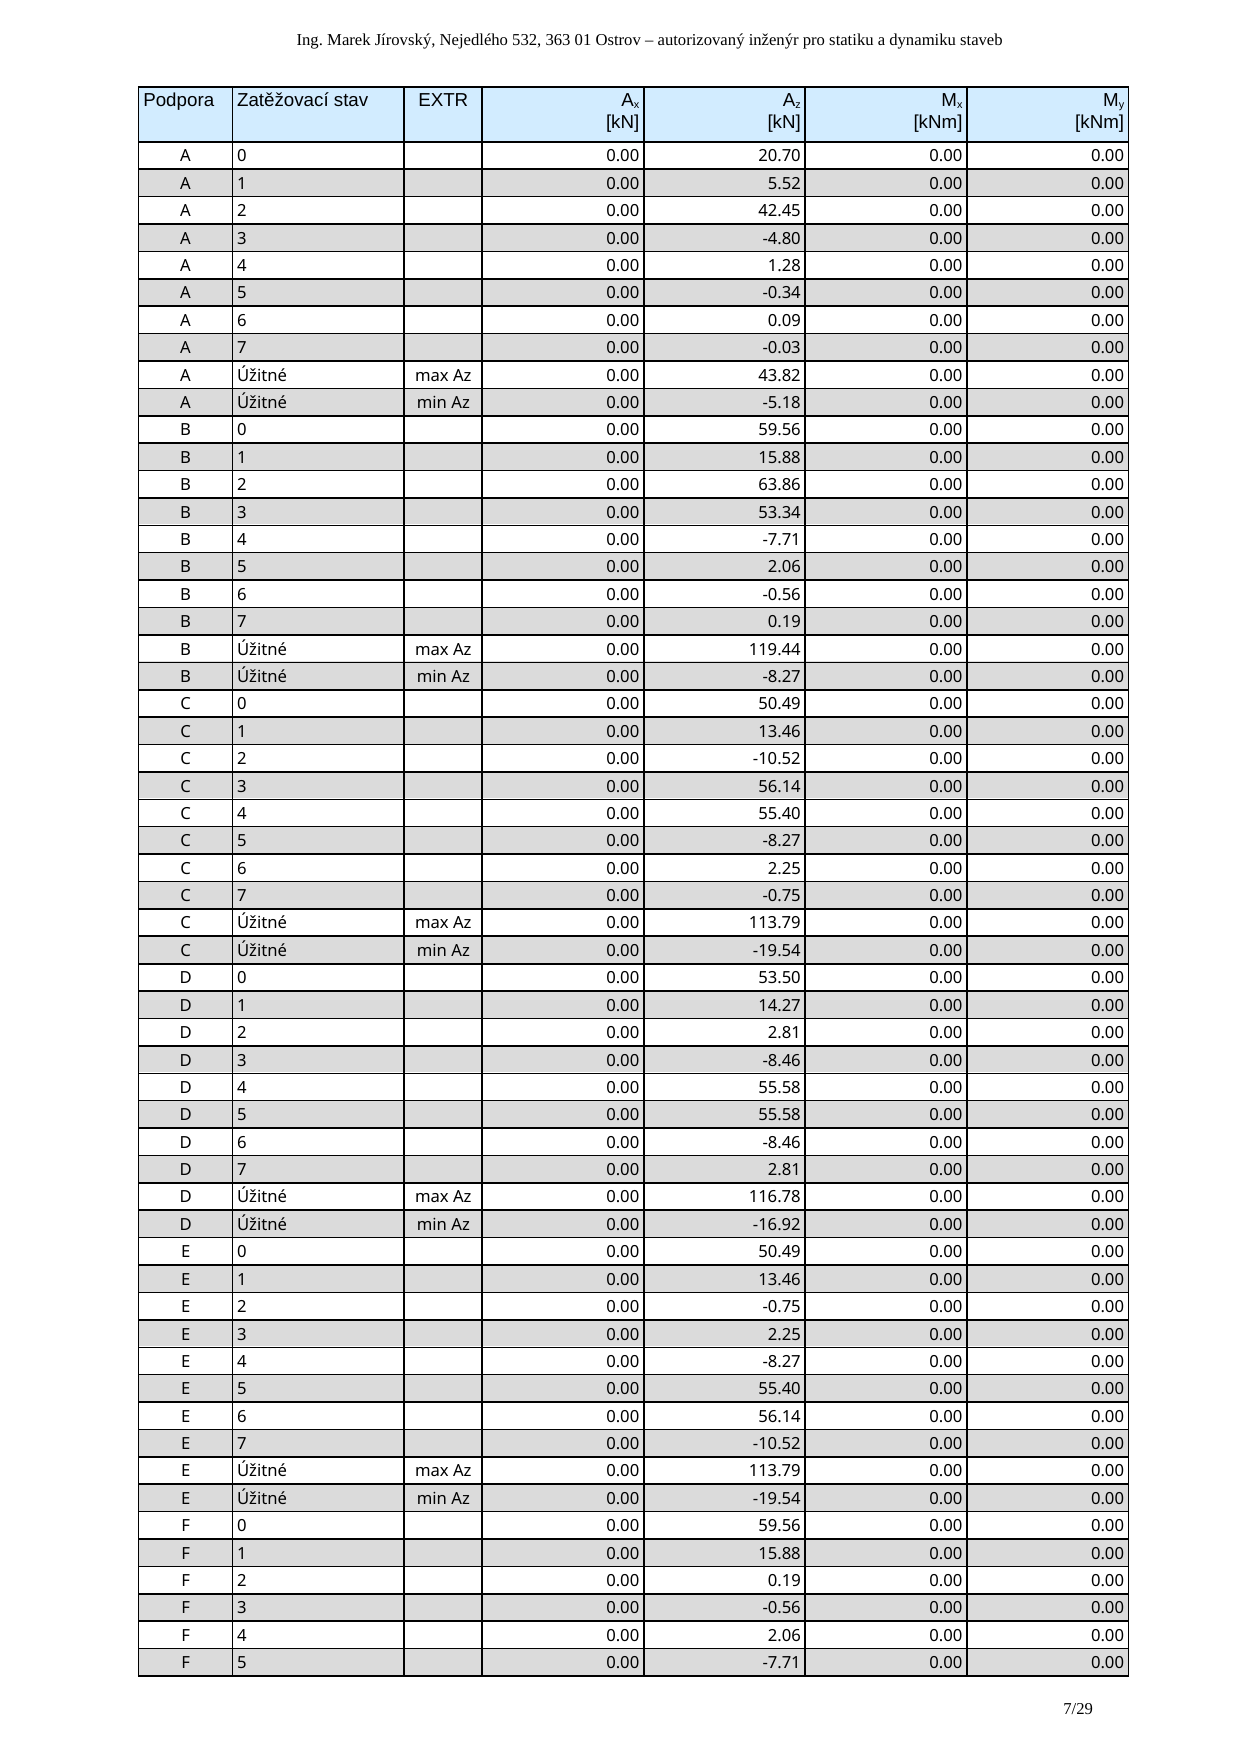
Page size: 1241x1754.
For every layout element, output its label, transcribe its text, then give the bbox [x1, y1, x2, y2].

table_cell Úžitné [233, 910, 403, 935]
table_cell 0.00 [483, 937, 643, 963]
table_cell 0.00 [806, 1293, 966, 1319]
table_cell max Az [405, 1458, 481, 1483]
table_cell 0.00 [483, 663, 643, 689]
table_cell 0.00 [483, 553, 643, 579]
table_cell 0.00 [483, 1403, 643, 1428]
table_cell 0.00 [968, 1156, 1128, 1182]
table_cell 0.00 [483, 636, 643, 661]
table_cell 0.00 [968, 910, 1128, 935]
table_cell 0.00 [968, 1595, 1128, 1620]
table_cell 0.00 [483, 1321, 643, 1346]
table_cell 0.00 [483, 581, 643, 607]
table_cell 0.00 [806, 718, 966, 744]
table_cell 0.00 [806, 143, 966, 168]
table_cell E [139, 1348, 232, 1374]
table_cell 0.00 [806, 1567, 966, 1593]
table_cell [405, 1649, 481, 1675]
table_cell B [139, 636, 232, 661]
table_cell min Az [405, 937, 481, 963]
table_cell 0.00 [806, 1622, 966, 1648]
table_cell [405, 882, 481, 908]
table_cell -16.92 [645, 1211, 804, 1237]
table_cell 0.00 [483, 1184, 643, 1209]
table_cell E [139, 1238, 232, 1264]
table_cell 0.00 [968, 334, 1128, 360]
table_cell [405, 608, 481, 634]
table_cell 0.00 [483, 1348, 643, 1374]
table_cell 7 [233, 334, 403, 360]
table_cell 3 [233, 1321, 403, 1346]
table_cell 6 [233, 1129, 403, 1154]
table_cell 0.00 [806, 1101, 966, 1127]
table_cell 13.46 [645, 1266, 804, 1292]
table_cell 0.00 [968, 499, 1128, 524]
table_cell E [139, 1430, 232, 1456]
table_cell E [139, 1403, 232, 1428]
table_cell 0.00 [483, 280, 643, 305]
table_cell Úžitné [233, 362, 403, 387]
table_cell [405, 252, 481, 278]
table_cell 59.56 [645, 1512, 804, 1538]
table_cell 2.25 [645, 855, 804, 881]
table_cell 0.00 [968, 1074, 1128, 1100]
table_cell [405, 1403, 481, 1428]
table_cell 0.00 [806, 581, 966, 607]
table_cell max Az [405, 1184, 481, 1209]
table_cell 0.00 [968, 965, 1128, 990]
table_cell C [139, 773, 232, 798]
table_cell B [139, 499, 232, 524]
table_cell 0.00 [806, 252, 966, 278]
table_cell [405, 307, 481, 333]
table_cell -10.52 [645, 1430, 804, 1456]
table_cell [405, 1567, 481, 1593]
table_cell C [139, 910, 232, 935]
table_cell 0.00 [968, 1211, 1128, 1237]
table_cell -10.52 [645, 745, 804, 771]
table_cell 0.00 [806, 362, 966, 387]
table_cell Úžitné [233, 1184, 403, 1209]
table_cell 0.00 [483, 1595, 643, 1620]
table_header Az [kN] [645, 88, 804, 141]
table_cell 0.00 [806, 1649, 966, 1675]
table_cell C [139, 691, 232, 716]
table_header Zatěžovací stav [233, 88, 403, 141]
table_cell 55.58 [645, 1074, 804, 1100]
table_cell 0.09 [645, 307, 804, 333]
table_cell 50.49 [645, 1238, 804, 1264]
table_cell C [139, 937, 232, 963]
table_cell [405, 499, 481, 524]
table_cell 0.19 [645, 1567, 804, 1593]
table_cell 0.00 [968, 444, 1128, 470]
table_cell 0.00 [806, 1156, 966, 1182]
table_cell Úžitné [233, 389, 403, 415]
table_cell 0.00 [483, 499, 643, 524]
table_cell [405, 1101, 481, 1127]
table_cell 0 [233, 1238, 403, 1264]
table_cell 0.00 [483, 1074, 643, 1100]
table_cell 0.00 [806, 882, 966, 908]
table_cell 6 [233, 307, 403, 333]
table_cell 2.81 [645, 1019, 804, 1045]
table_cell -19.54 [645, 1485, 804, 1511]
table_cell 0.00 [483, 1238, 643, 1264]
table_cell 0.00 [968, 143, 1128, 168]
table_cell F [139, 1540, 232, 1566]
table_cell 0.00 [968, 636, 1128, 661]
table_cell 0.00 [968, 718, 1128, 744]
table_cell 0.00 [806, 553, 966, 579]
table_cell -8.27 [645, 1348, 804, 1374]
table_cell D [139, 965, 232, 990]
table_cell D [139, 1019, 232, 1045]
table_cell D [139, 1047, 232, 1072]
table_cell 0.00 [806, 992, 966, 1018]
table_cell Úžitné [233, 663, 403, 689]
table_cell 2.81 [645, 1156, 804, 1182]
table_cell F [139, 1567, 232, 1593]
table_cell 0.00 [806, 1266, 966, 1292]
table_cell 4 [233, 1622, 403, 1648]
table_cell 0.00 [968, 526, 1128, 552]
table_cell F [139, 1595, 232, 1620]
table_cell 0.00 [483, 471, 643, 497]
table_cell 0.00 [806, 307, 966, 333]
table_cell 0.00 [483, 882, 643, 908]
table_cell B [139, 471, 232, 497]
table_cell 3 [233, 1047, 403, 1072]
table_cell 0 [233, 965, 403, 990]
table_cell 3 [233, 773, 403, 798]
table_cell 0 [233, 417, 403, 442]
table_cell 5 [233, 1101, 403, 1127]
table_cell 0.00 [483, 855, 643, 881]
table_cell [405, 1156, 481, 1182]
table_cell -8.27 [645, 663, 804, 689]
table_cell 0.00 [806, 855, 966, 881]
table_cell [405, 718, 481, 744]
table_cell 2 [233, 1019, 403, 1045]
table_cell 0.00 [483, 1375, 643, 1401]
table_cell [405, 170, 481, 196]
table_cell 5 [233, 1649, 403, 1675]
table_cell 0.00 [483, 1019, 643, 1045]
table_cell [405, 280, 481, 305]
table_cell 0.00 [483, 1101, 643, 1127]
table_cell 0.00 [483, 965, 643, 990]
table_cell 3 [233, 499, 403, 524]
table_cell E [139, 1458, 232, 1483]
table_cell 0.00 [483, 444, 643, 470]
table_cell [405, 827, 481, 853]
table_cell [405, 197, 481, 223]
table_cell A [139, 170, 232, 196]
table_cell 0.00 [968, 1403, 1128, 1428]
table_cell -7.71 [645, 1649, 804, 1675]
table_cell 0.00 [806, 937, 966, 963]
table_cell 0.00 [483, 252, 643, 278]
table_cell 0.00 [806, 773, 966, 798]
table_cell 0.00 [968, 1512, 1128, 1538]
table_cell 0.00 [968, 1567, 1128, 1593]
table_cell 0 [233, 143, 403, 168]
table_cell 63.86 [645, 471, 804, 497]
table_cell [405, 1321, 481, 1346]
table_header Ax [kN] [483, 88, 643, 141]
table_cell -8.46 [645, 1129, 804, 1154]
table_cell 0.00 [806, 800, 966, 826]
table_cell B [139, 526, 232, 552]
table_cell Úžitné [233, 1485, 403, 1511]
table_cell B [139, 444, 232, 470]
table_cell A [139, 280, 232, 305]
table_cell 0.00 [968, 800, 1128, 826]
table_cell 0.00 [968, 553, 1128, 579]
table_cell 0.00 [806, 1540, 966, 1566]
table_cell 0.00 [968, 280, 1128, 305]
table_header Podpora [139, 88, 232, 141]
table_cell 6 [233, 1403, 403, 1428]
table_cell Úžitné [233, 636, 403, 661]
table_cell [405, 1622, 481, 1648]
table_cell max Az [405, 910, 481, 935]
table_cell 0.00 [806, 663, 966, 689]
table_cell 1 [233, 718, 403, 744]
table_cell 0.00 [483, 1047, 643, 1072]
table_cell 0.00 [483, 1540, 643, 1566]
table_cell 0.00 [806, 1238, 966, 1264]
table_cell 0.00 [968, 1430, 1128, 1456]
table_cell 0.00 [968, 1293, 1128, 1319]
table_cell D [139, 1074, 232, 1100]
table_cell [405, 1540, 481, 1566]
table_cell 1 [233, 444, 403, 470]
table_cell [405, 1129, 481, 1154]
table_cell 5 [233, 827, 403, 853]
table_cell B [139, 608, 232, 634]
table_cell 6 [233, 855, 403, 881]
table_cell B [139, 417, 232, 442]
table_cell 0.00 [483, 417, 643, 442]
table_header EXTR [405, 88, 481, 141]
table_cell 0.00 [806, 608, 966, 634]
table_cell 0.00 [806, 1184, 966, 1209]
table_cell 0.00 [806, 197, 966, 223]
table_cell 0.00 [483, 691, 643, 716]
table_cell 0.00 [968, 882, 1128, 908]
table_cell 0.00 [806, 827, 966, 853]
table_cell 0.00 [806, 1430, 966, 1456]
table_cell 0.00 [806, 910, 966, 935]
table_cell 0 [233, 691, 403, 716]
table_cell 0.00 [483, 1485, 643, 1511]
table_cell E [139, 1266, 232, 1292]
table_cell 0.00 [806, 1595, 966, 1620]
table_cell 2 [233, 745, 403, 771]
table_cell 0.00 [483, 992, 643, 1018]
table_cell 0.00 [806, 1129, 966, 1154]
table_cell 0.00 [483, 745, 643, 771]
table_cell 0.00 [806, 1375, 966, 1401]
table_cell 0.00 [483, 362, 643, 387]
table_cell 0.00 [483, 1458, 643, 1483]
table_cell 0.00 [806, 636, 966, 661]
table_cell -8.27 [645, 827, 804, 853]
table_cell 0.00 [483, 1129, 643, 1154]
table_cell 2 [233, 1567, 403, 1593]
table_cell 116.78 [645, 1184, 804, 1209]
table_cell 0.00 [483, 526, 643, 552]
table_cell 0.00 [968, 745, 1128, 771]
table_cell 119.44 [645, 636, 804, 661]
table_cell D [139, 1156, 232, 1182]
table_cell 13.46 [645, 718, 804, 744]
table_cell 0.00 [483, 827, 643, 853]
table_cell 0.00 [806, 965, 966, 990]
table_cell 0.00 [968, 1019, 1128, 1045]
table_cell D [139, 1211, 232, 1237]
table_cell 3 [233, 225, 403, 251]
table_cell 0.00 [483, 800, 643, 826]
table_cell [405, 417, 481, 442]
table_cell C [139, 718, 232, 744]
table_cell 0.00 [806, 170, 966, 196]
table_cell 0.00 [806, 499, 966, 524]
table_cell 0.00 [968, 1649, 1128, 1675]
table_cell 0.00 [483, 773, 643, 798]
table_cell 0.00 [806, 1485, 966, 1511]
table_cell 53.50 [645, 965, 804, 990]
table_cell 5 [233, 1375, 403, 1401]
table_cell 15.88 [645, 1540, 804, 1566]
table_cell 0.00 [968, 1348, 1128, 1374]
table_cell 0.00 [968, 1540, 1128, 1566]
table_cell [405, 745, 481, 771]
table_cell F [139, 1622, 232, 1648]
table_cell 0.00 [806, 1047, 966, 1072]
table_cell 0.00 [483, 170, 643, 196]
table_cell 0 [233, 1512, 403, 1538]
table_cell 20.70 [645, 143, 804, 168]
table_cell 0.00 [483, 910, 643, 935]
table_cell [405, 1047, 481, 1072]
table_cell 0.00 [806, 1321, 966, 1346]
table_cell 0.00 [806, 225, 966, 251]
table_cell 5 [233, 280, 403, 305]
table_cell [405, 1293, 481, 1319]
table_cell 1 [233, 1540, 403, 1566]
table_cell 0.00 [483, 143, 643, 168]
table_cell min Az [405, 663, 481, 689]
table_cell 0.00 [806, 280, 966, 305]
table_cell 0.00 [968, 773, 1128, 798]
table_cell [405, 553, 481, 579]
table_cell 5 [233, 553, 403, 579]
table_cell -4.80 [645, 225, 804, 251]
table_cell 7 [233, 882, 403, 908]
table_cell min Az [405, 389, 481, 415]
table_cell 1 [233, 1266, 403, 1292]
table_cell [405, 1266, 481, 1292]
table_cell Úžitné [233, 937, 403, 963]
table_cell 0.00 [968, 252, 1128, 278]
table_cell E [139, 1293, 232, 1319]
table_cell D [139, 1184, 232, 1209]
table_cell 0.00 [968, 197, 1128, 223]
table_cell 0.00 [968, 417, 1128, 442]
table_cell 0.00 [968, 1622, 1128, 1648]
table_cell 0.00 [968, 1321, 1128, 1346]
table_cell 55.40 [645, 1375, 804, 1401]
table_cell 1 [233, 992, 403, 1018]
table_cell 0.00 [483, 1156, 643, 1182]
table_cell C [139, 827, 232, 853]
table_cell [405, 1512, 481, 1538]
table_cell 2.06 [645, 1622, 804, 1648]
table_cell A [139, 362, 232, 387]
table_cell B [139, 553, 232, 579]
table_cell 0.00 [483, 1567, 643, 1593]
table_cell 0.00 [806, 334, 966, 360]
table_cell 0.00 [483, 225, 643, 251]
table_cell -0.75 [645, 1293, 804, 1319]
table_cell 56.14 [645, 1403, 804, 1428]
table_cell 0.19 [645, 608, 804, 634]
table_cell 0.00 [806, 1458, 966, 1483]
table_cell 43.82 [645, 362, 804, 387]
table_cell 56.14 [645, 773, 804, 798]
table_cell 0.00 [968, 1238, 1128, 1264]
table_cell 2 [233, 1293, 403, 1319]
table_cell 0.00 [483, 1512, 643, 1538]
table_cell 7 [233, 1156, 403, 1182]
table_cell 0.00 [806, 526, 966, 552]
table_cell 5.52 [645, 170, 804, 196]
table_cell 0.00 [968, 1485, 1128, 1511]
table_cell 4 [233, 252, 403, 278]
table_cell 0.00 [483, 608, 643, 634]
table_cell 55.40 [645, 800, 804, 826]
table_cell [405, 1430, 481, 1456]
table_cell -0.34 [645, 280, 804, 305]
table_cell 4 [233, 800, 403, 826]
table_cell B [139, 663, 232, 689]
table_cell 0.00 [483, 1293, 643, 1319]
table_cell 0.00 [968, 307, 1128, 333]
table_cell 0.00 [968, 1458, 1128, 1483]
table_cell F [139, 1649, 232, 1675]
table_cell [405, 691, 481, 716]
table_cell 0.00 [806, 1403, 966, 1428]
table_cell 2.25 [645, 1321, 804, 1346]
table_cell 0.00 [968, 663, 1128, 689]
table_header Mx [kNm] [806, 88, 966, 141]
table_cell 0.00 [968, 170, 1128, 196]
table_cell A [139, 225, 232, 251]
table_cell [405, 965, 481, 990]
table_cell 4 [233, 526, 403, 552]
table_cell 1 [233, 170, 403, 196]
table_cell 2 [233, 197, 403, 223]
table_cell F [139, 1512, 232, 1538]
table_cell 0.00 [483, 389, 643, 415]
table_cell [405, 992, 481, 1018]
table_cell min Az [405, 1211, 481, 1237]
table_cell A [139, 307, 232, 333]
table_cell [405, 1595, 481, 1620]
table_cell [405, 1019, 481, 1045]
table_cell [405, 444, 481, 470]
table_cell 1.28 [645, 252, 804, 278]
table_cell 15.88 [645, 444, 804, 470]
table_cell 0.00 [483, 334, 643, 360]
table_cell 0.00 [968, 1129, 1128, 1154]
table_cell [405, 225, 481, 251]
table_cell 0.00 [968, 1047, 1128, 1072]
table_cell 0.00 [483, 1622, 643, 1648]
table_cell E [139, 1321, 232, 1346]
table_cell 0.00 [968, 581, 1128, 607]
table_cell 0.00 [806, 1512, 966, 1538]
table_cell -0.56 [645, 581, 804, 607]
table_cell [405, 143, 481, 168]
table_cell 0.00 [968, 471, 1128, 497]
table_cell 0.00 [968, 992, 1128, 1018]
table_cell 0.00 [968, 608, 1128, 634]
table_cell D [139, 1129, 232, 1154]
table_cell 0.00 [483, 1211, 643, 1237]
table_cell 0.00 [806, 1211, 966, 1237]
table_header My [kNm] [968, 88, 1128, 141]
table_cell 0.00 [483, 1649, 643, 1675]
table_cell min Az [405, 1485, 481, 1511]
table_cell 0.00 [968, 855, 1128, 881]
table_cell 4 [233, 1348, 403, 1374]
table_cell [405, 471, 481, 497]
table_cell 0.00 [968, 1375, 1128, 1401]
table_cell 7 [233, 1430, 403, 1456]
table_cell Úžitné [233, 1211, 403, 1237]
table_cell [405, 855, 481, 881]
table_cell 59.56 [645, 417, 804, 442]
table_cell 0.00 [968, 1101, 1128, 1127]
table_cell [405, 1375, 481, 1401]
table_cell 0.00 [968, 389, 1128, 415]
table_cell A [139, 143, 232, 168]
table_cell -0.03 [645, 334, 804, 360]
table_cell 0.00 [806, 444, 966, 470]
table_cell 55.58 [645, 1101, 804, 1127]
table_cell 0.00 [806, 471, 966, 497]
table_cell [405, 773, 481, 798]
table_cell 0.00 [968, 937, 1128, 963]
table_cell 2 [233, 471, 403, 497]
table_cell 0.00 [483, 307, 643, 333]
table_cell 0.00 [806, 745, 966, 771]
table_cell 0.00 [968, 1266, 1128, 1292]
table_cell 113.79 [645, 1458, 804, 1483]
table_cell 3 [233, 1595, 403, 1620]
table_cell -0.56 [645, 1595, 804, 1620]
table_cell -5.18 [645, 389, 804, 415]
table_cell A [139, 334, 232, 360]
table_cell -8.46 [645, 1047, 804, 1072]
table_cell A [139, 252, 232, 278]
table_cell max Az [405, 636, 481, 661]
table_cell 113.79 [645, 910, 804, 935]
table_cell [405, 581, 481, 607]
table_cell 0.00 [968, 827, 1128, 853]
table_cell A [139, 389, 232, 415]
table_cell D [139, 992, 232, 1018]
table_cell 53.34 [645, 499, 804, 524]
table_cell 0.00 [483, 718, 643, 744]
table_cell C [139, 855, 232, 881]
table_cell E [139, 1375, 232, 1401]
table_cell C [139, 882, 232, 908]
table_cell max Az [405, 362, 481, 387]
table_cell 0.00 [806, 1074, 966, 1100]
table_cell -0.75 [645, 882, 804, 908]
table_cell [405, 1348, 481, 1374]
table_cell Úžitné [233, 1458, 403, 1483]
table_cell 0.00 [968, 691, 1128, 716]
table_cell D [139, 1101, 232, 1127]
table_cell -7.71 [645, 526, 804, 552]
table_cell 6 [233, 581, 403, 607]
table_cell 0.00 [806, 1019, 966, 1045]
table_cell A [139, 197, 232, 223]
table_cell -19.54 [645, 937, 804, 963]
table_cell C [139, 745, 232, 771]
table_cell 0.00 [806, 691, 966, 716]
table_cell C [139, 800, 232, 826]
table_cell 0.00 [806, 1348, 966, 1374]
table_cell 0.00 [806, 417, 966, 442]
table_cell 0.00 [483, 1430, 643, 1456]
table_cell E [139, 1485, 232, 1511]
table_cell 2.06 [645, 553, 804, 579]
table_cell [405, 1238, 481, 1264]
table_cell [405, 800, 481, 826]
table_cell 0.00 [483, 197, 643, 223]
table_cell 0.00 [806, 389, 966, 415]
table_cell 50.49 [645, 691, 804, 716]
table_cell 0.00 [483, 1266, 643, 1292]
table_cell 7 [233, 608, 403, 634]
table_cell 0.00 [968, 362, 1128, 387]
table_cell [405, 526, 481, 552]
table_cell [405, 1074, 481, 1100]
table_cell 42.45 [645, 197, 804, 223]
table_cell 0.00 [968, 225, 1128, 251]
table_cell [405, 334, 481, 360]
table_cell B [139, 581, 232, 607]
table_cell 14.27 [645, 992, 804, 1018]
table_cell 4 [233, 1074, 403, 1100]
table_cell 0.00 [968, 1184, 1128, 1209]
